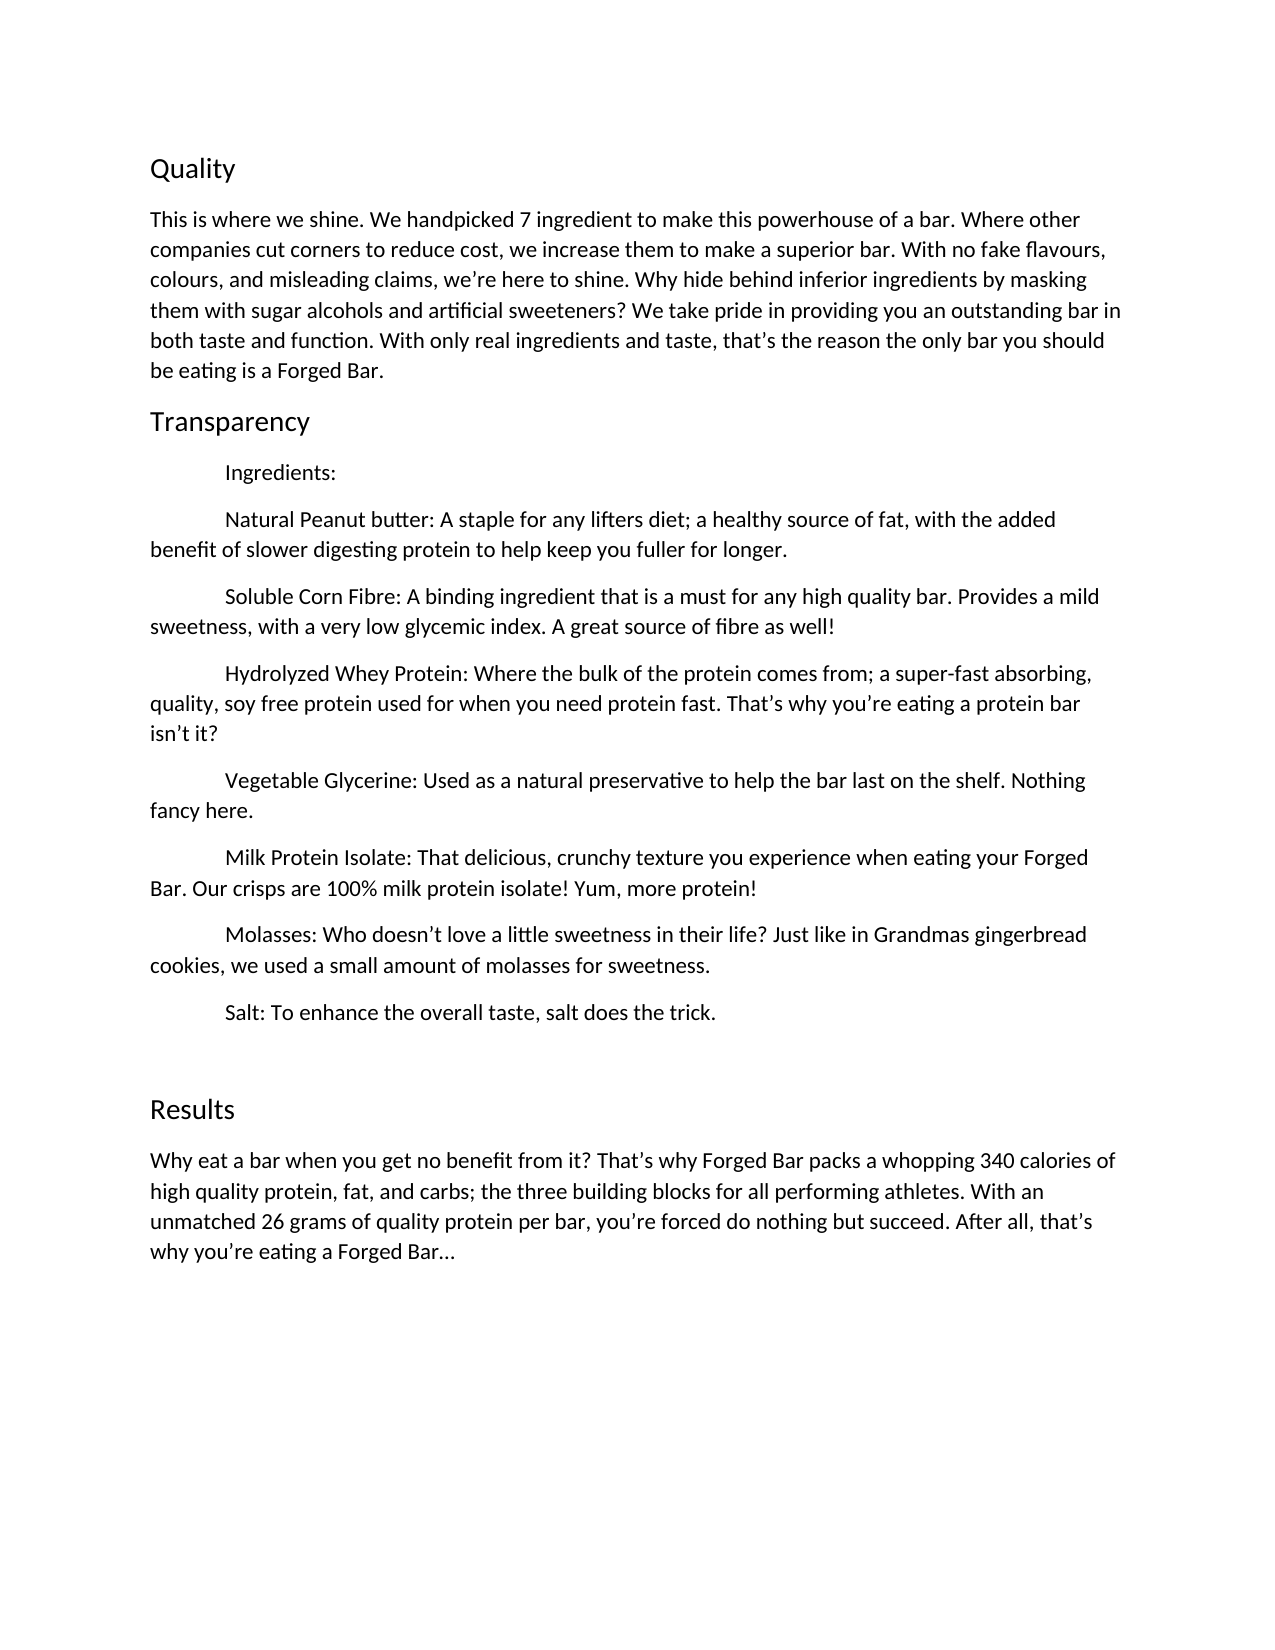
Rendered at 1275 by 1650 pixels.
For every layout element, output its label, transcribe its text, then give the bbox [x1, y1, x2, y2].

text Results [150, 1091, 1125, 1127]
text Ingredients: [150, 458, 1125, 486]
text Hydrolyzed Whey Protein: Where the bulk of the protein comes from; a super-fast absorbing, quality, soy free protein used for when you need protein fast. That’s why you’re eating a protein bar isn’t it? [150, 659, 1125, 748]
text Milk Protein Isolate: That delicious, crunchy texture you experience when eating your Forged Bar. Our crisps are 100% milk protein isolate! Yum, more protein! [150, 843, 1125, 902]
text Natural Peanut butter: A staple for any lifters diet; a healthy source of fat, with the added benefit of slower digesting protein to help keep you fuller for longer. [150, 505, 1125, 563]
text Vegetable Glycerine: Used as a natural preservative to help the bar last on the shelf. Nothing fancy here. [150, 766, 1125, 825]
text Transparency [150, 403, 1125, 439]
text Salt: To enhance the overall taste, salt does the trick. [150, 998, 1125, 1026]
text Molasses: Who doesn’t love a little sweetness in their life? Just like in Grandmas gingerbread cookies, we used a small amount of molasses for sweetness. [150, 921, 1125, 979]
text Quality [150, 150, 1125, 186]
text This is where we shine. We handpicked 7 ingredient to make this powerhouse of a bar. Where other companies cut corners to reduce cost, we increase them to make a superior bar. With no fake flavours, colours, and misleading claims, we’re here to shine. Why hide behind inferior ingredients by masking them with sugar alcohols and artificial sweeteners? We take pride in providing you an outstanding bar in both taste and function. With only real ingredients and taste, that’s the reason the only bar you should be eating is a Forged Bar. [150, 205, 1125, 384]
text Why eat a bar when you get no benefit from it? That’s why Forged Bar packs a whopping 340 calories of high quality protein, fat, and carbs; the three building blocks for all performing athletes. With an unmatched 26 grams of quality protein per bar, you’re forced do nothing but succeed. After all, that’s why you’re eating a Forged Bar… [150, 1147, 1125, 1265]
text Soluble Corn Fibre: A binding ingredient that is a must for any high quality bar. Provides a mild sweetness, with a very low glycemic index. A great source of fibre as well! [150, 582, 1125, 640]
